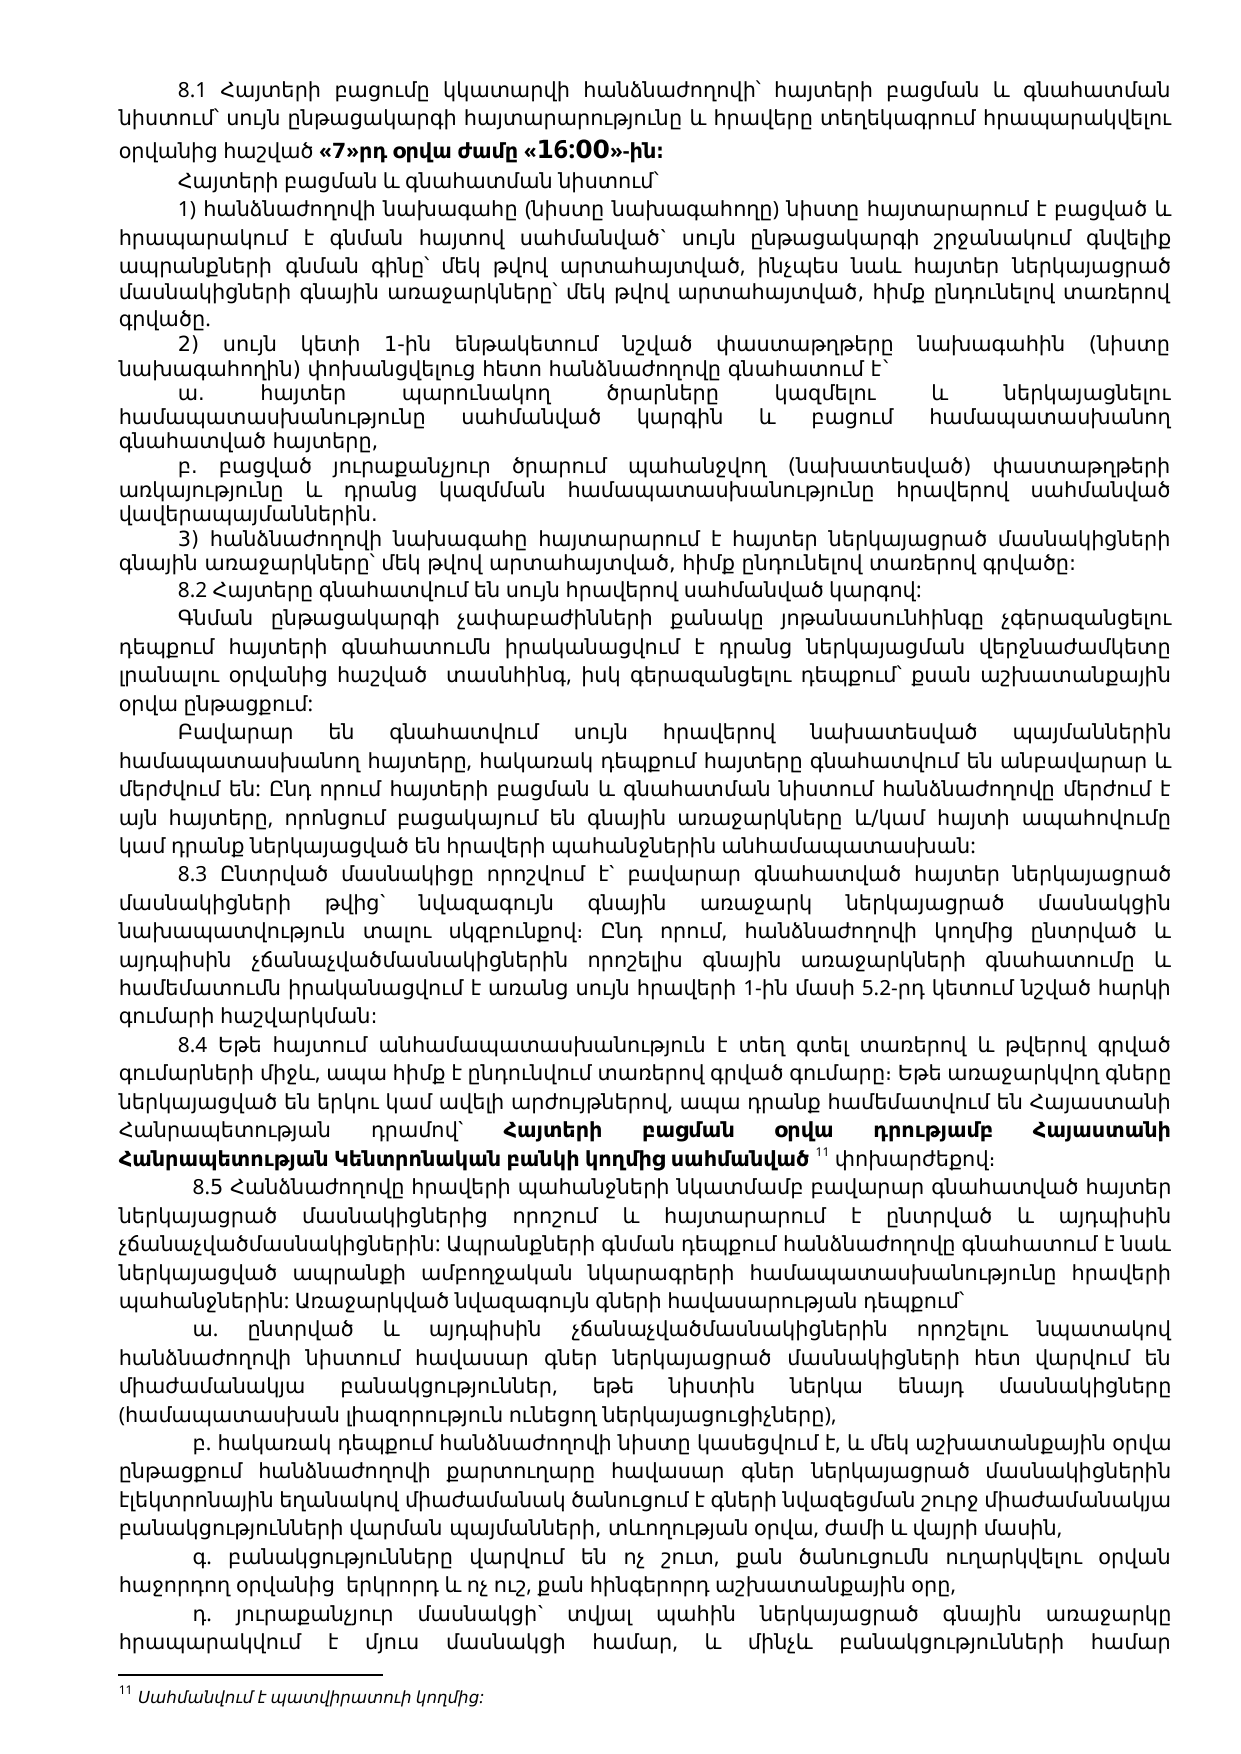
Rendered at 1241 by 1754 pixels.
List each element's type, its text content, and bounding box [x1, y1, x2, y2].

text 2) սույն կետի 1-ին ենթակետում նշված փաստաթղթերը նախագահին (նիստը նախագահողին) փոխանցվելուց հետո հանձնաժողովը գնահատում է` [118, 332, 1171, 381]
text 1) հանձնաժողովի նախագահը (նիստը նախագահողը) նիստը հայտարարում է բացված և հրապարակում է գնման հայտով սահմանված` սույն ընթացակարգի շրջանակում գնվելիք ապրանքների գնման գինը՝ մեկ թվով արտահայտված, ինչպես նաև հայտեր ներկայացրած մասնակիցների գնային առաջարկները՝ մեկ թվով արտահայտված, հիմք ընդունելով տառերով գրվածը. [118, 194, 1171, 332]
text Հայտերի բացման և գնահատման նիստում՝ [118, 166, 1171, 194]
text 3) հանձնաժողովի նախագահը հայտարարում է հայտեր ներկայացրած մասնակիցների գնային առաջարկները՝ մեկ թվով արտահայտված, հիմք ընդունելով տառերով գրվածը: [118, 527, 1171, 575]
text 8.3 Ընտրված մասնակիցը որոշվում է` բավարար գնահատված հայտեր ներկայացրած մասնակիցների թվից` նվազագույն գնային առաջարկ ներկայացրած մասնակցին նախապատվություն տալու սկզբունքով։ Ընդ որում, հանձնաժողովի կողմից ընտրված և այդպիսին չճանաչվածմասնակիցներին որոշելիս գնային առաջարկների գնահատումը և համեմատումն իրականացվում է առանց սույն հրավերի 1-ին մասի 5.2-րդ կետում նշված հարկի գումարի հաշվարկման: [118, 859, 1171, 1030]
text 8.4 Եթե հայտում անհամապատասխանություն է տեղ գտել տառերով և թվերով գրված գումարների միջև, ապա հիմք է ընդունվում տառերով գրված գումարը։ Եթե առաջարկվող գները ներկայացված են երկու կամ ավելի արժույթներով, ապա դրանք համեմատվում են Հայաստանի Հանրապետության դրամով` Հայտերի բացման օրվա դրությամբ Հայաստանի Հանրապետության Կենտրոնական բանկի կողմից սահմանված փոխարժեքով։ [118, 1030, 1171, 1172]
text բ. բացված յուրաքանչյուր ծրարում պահանջվող (նախատեսված) փաստաթղթերի առկայությունը և դրանց կազմման համապատասխանությունը հրավերով սահմանված վավերապայմաններին. [118, 454, 1171, 527]
text բ. հակառակ դեպքում հանձնաժողովի նիստը կասեցվում է, և մեկ աշխատանքային օրվա ընթացքում հանձնաժողովի քարտուղարը հավասար գներ ներկայացրած մասնակիցներին էլեկտրոնային եղանակով միաժամանակ ծանուցում է գների նվազեցման շուրջ միաժամանակյա բանակցությունների վարման պայմանների, տևողության օրվա, ժամի և վայրի մասին, [118, 1428, 1171, 1542]
text գ. բանակցությունները վարվում են ոչ շուտ, քան ծանուցումն ուղարկվելու օրվան հաջորդող օրվանից երկրորդ և ոչ ուշ, քան հինգերորդ աշխատանքային օրը, [118, 1542, 1171, 1599]
text 8.1 Հայտերի բացումը կկատարվի հանձնաժողովի՝ հայտերի բացման և գնահատման նիստում՝ սույն ընթացակարգի հայտարարությունը և հրավերը տեղեկագրում հրապարակվելու օրվանից հաշված «7»րդ օրվա ժամը «16:00»-ին։ [118, 75, 1171, 166]
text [118, 1599, 1171, 1656]
text 8.5 Հանձնաժողովը հրավերի պահանջների նկատմամբ բավարար գնահատված հայտեր ներկայացրած մասնակիցներից որոշում և հայտարարում է ընտրված և այդպիսին չճանաչվածմասնակիցներին: Ապրանքների գնման դեպքում հանձնաժողովը գնահատում է նաև ներկայացված ապրանքի ամբողջական նկարագրերի համապատասխանությունը հրավերի պահանջներին: Առաջարկված նվազագույն գների հավասարության դեպքում՝ [118, 1172, 1171, 1314]
text Գնման ընթացակարգի չափաբաժինների քանակը յոթանասունհինգը չգերազանցելու դեպքում հայտերի գնահատումն իրականացվում է դրանց ներկայացման վերջնաժամկետը լրանալու օրվանից հաշված տասնհինգ, իսկ գերազանցելու դեպքում՝ քսան աշխատանքային օրվա ընթացքում: [118, 603, 1171, 717]
text Բավարար են գնահատվում սույն հրավերով նախատեսված պայմաններին համապատասխանող հայտերը, հակառակ դեպքում հայտերը գնահատվում են անբավարար և մերժվում են: Ընդ որում հայտերի բացման և գնահատման նիստում հանձնաժողովը մերժում է այն հայտերը, որոնցում բացակայում են գնային առաջարկները և/կամ հայտի ապահովումը կամ դրանք ներկայացված են հրավերի պահանջներին անհամապատասխան: [118, 717, 1171, 859]
text ա. ընտրված և այդպիսին չճանաչվածմասնակիցներին որոշելու նպատակով հանձնաժողովի նիստում հավասար գներ ներկայացրած մասնակիցների հետ վարվում են միաժամանակյա բանակցություններ, եթե նիստին ներկա ենայդ մասնակիցները (համապատասխան լիազորություն ունեցող ներկայացուցիչները), [118, 1314, 1171, 1428]
text 8.2 Հայտերը գնահատվում են սույն հրավերով սահմանված կարգով: [118, 575, 1171, 603]
text ա. հայտեր պարունակող ծրարները կազմելու և ներկայացնելու համապատասխանությունը սահմանված կարգին և բացում համապատասխանող գնահատված հայտերը, [118, 381, 1171, 454]
